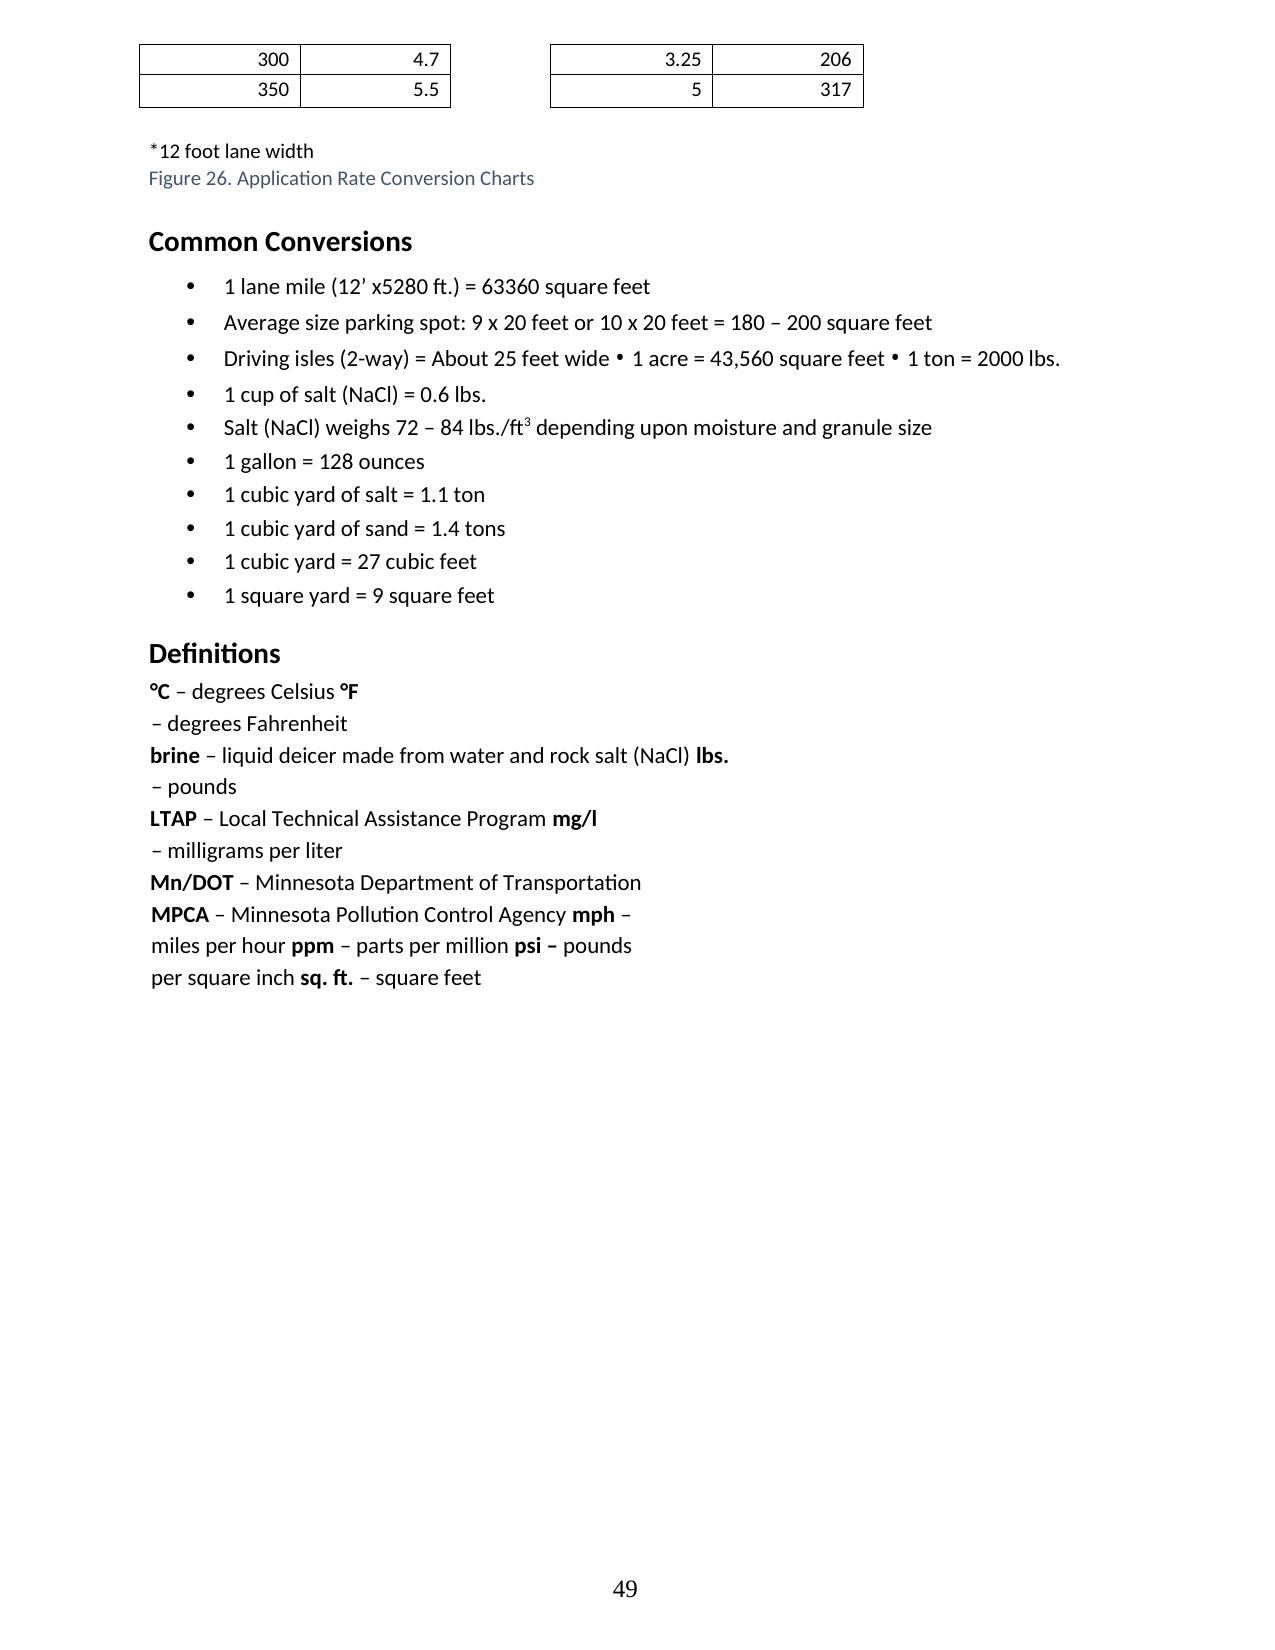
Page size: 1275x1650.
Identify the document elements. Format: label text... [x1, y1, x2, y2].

list 1 cup of salt (NaCl) = 0.6 lbs. [186, 379, 1125, 408]
text Mn/DOT – Minnesota Department of Transportation MPCA – Minnesota Pollution Control Agency mph – miles per hour ppm – parts per million psi – pounds per square inch sq. ft. – square feet [150, 868, 643, 991]
table_cell 350 [140, 75, 300, 107]
table_cell 300 [140, 45, 300, 74]
table_cell 5.5 [301, 75, 450, 107]
table_cell 3.25 [551, 45, 712, 74]
list Driving isles (2-way) = About 25 feet wide • 1 acre = 43,560 square feet • 1 ton = 2000 lbs. [186, 340, 1125, 374]
text °C – degrees Celsius °F – degrees Fahrenheit [150, 677, 371, 737]
table_cell 317 [713, 75, 863, 107]
text Figure 26. Application Rate Conversion Charts [148, 165, 1169, 190]
text LTAP – Local Technical Assistance Program mg/l – milligrams per liter [150, 804, 597, 864]
list Salt (NaCl) weighs 72 – 84 lbs./ft3 depending upon moisture and granule size [186, 412, 1125, 442]
list 1 square yard = 9 square feet [186, 579, 1125, 609]
text brine – liquid deicer made from water and rock salt (NaCl) lbs. – pounds [150, 741, 729, 801]
list 1 cubic yard = 27 cubic feet [186, 546, 1125, 575]
text *12 foot lane width [148, 138, 1028, 164]
list Average size parking spot: 9 x 20 feet or 10 x 20 feet = 180 – 200 square feet [186, 307, 1125, 336]
list 1 cubic yard of sand = 1.4 tons [186, 513, 1125, 542]
list 1 lane mile (12’ x5280 ft.) = 63360 square feet [186, 271, 1125, 300]
subtitle Common Conversions [148, 223, 1103, 259]
subtitle Definitions [148, 636, 1103, 671]
table_cell 4.7 [301, 45, 450, 74]
list 1 gallon = 128 ounces [186, 446, 1125, 475]
table_cell 206 [713, 45, 863, 74]
list 1 cubic yard of salt = 1.1 ton [186, 479, 1125, 508]
table_cell 5 [551, 75, 712, 107]
